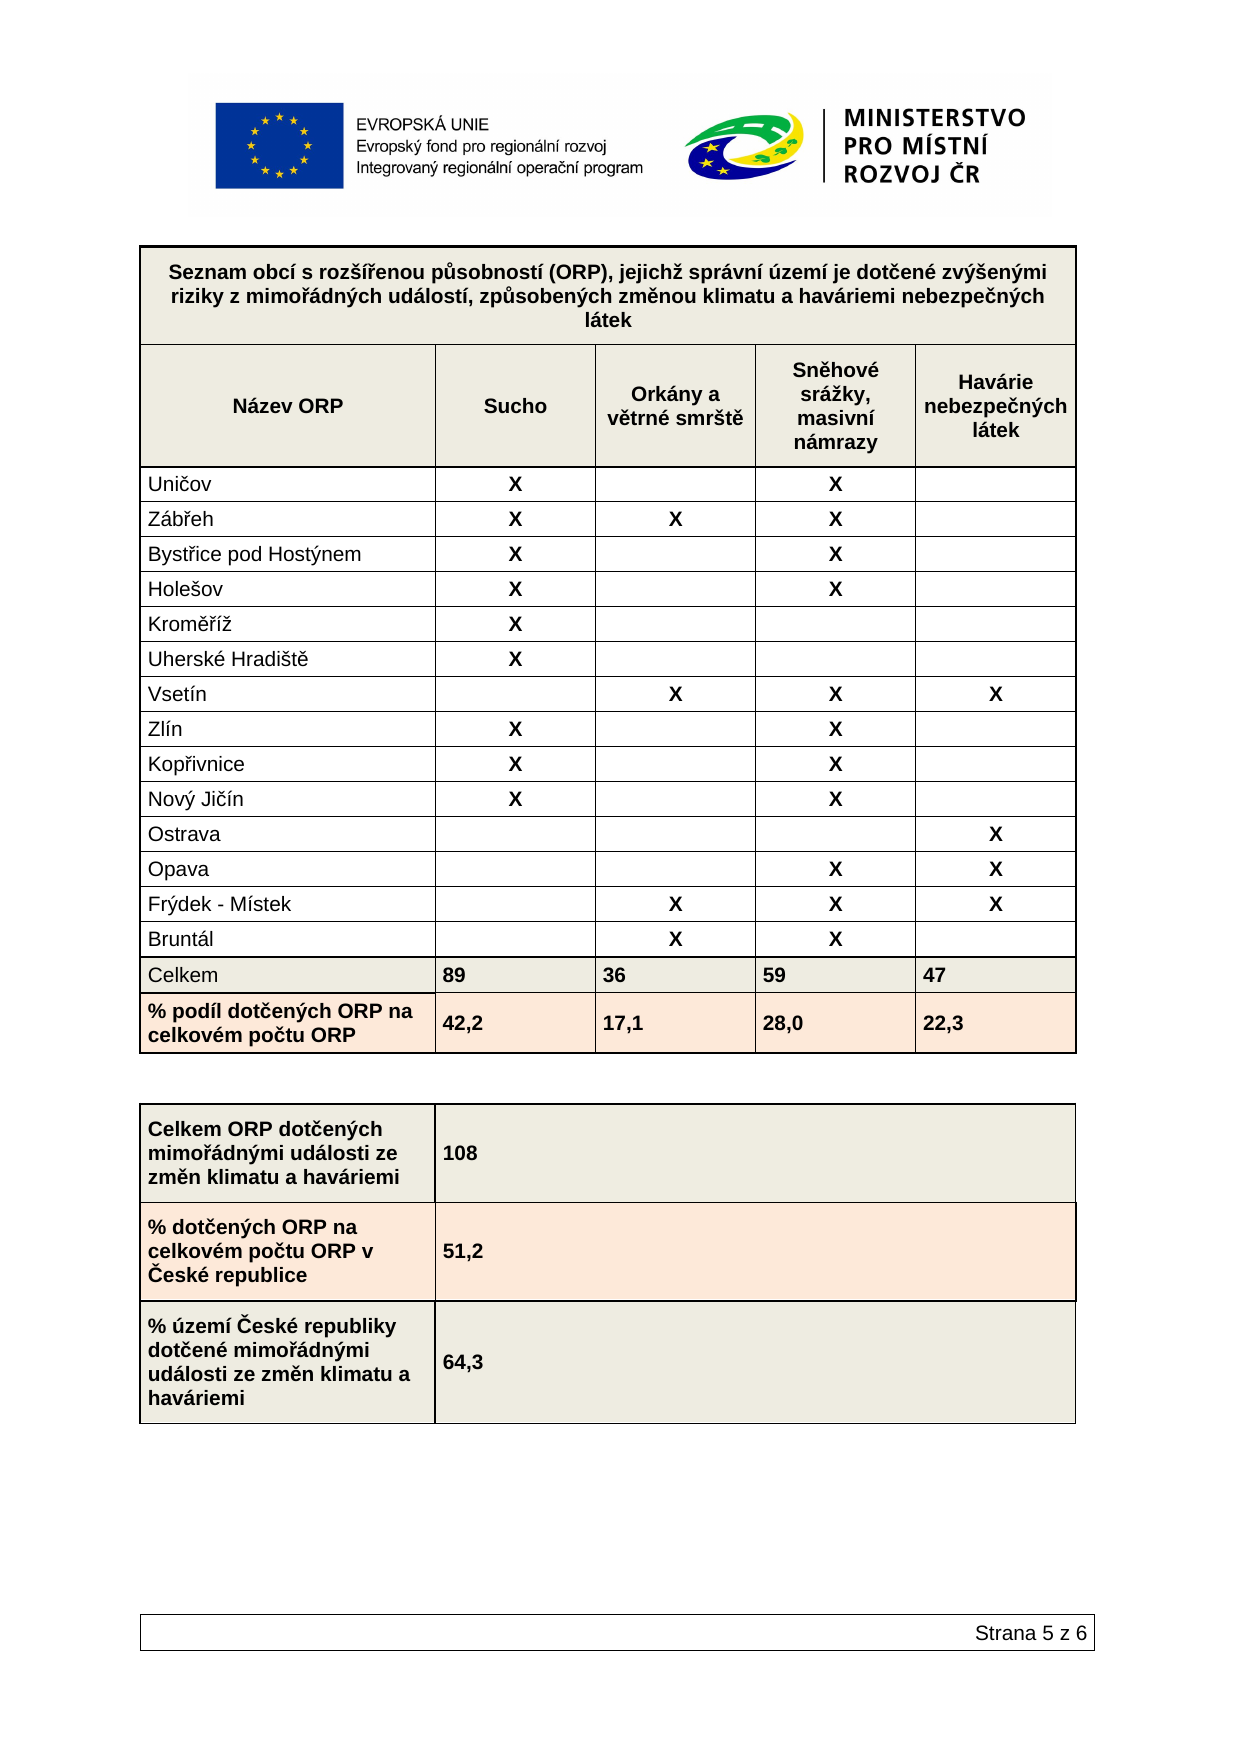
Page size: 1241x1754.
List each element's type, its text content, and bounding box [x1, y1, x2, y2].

table_cell [916, 712, 1075, 746]
table_cell X [436, 572, 595, 606]
table_cell Nový Jičín [141, 782, 435, 816]
table_cell Ostrava [141, 817, 435, 851]
table_cell Vsetín [141, 677, 435, 711]
table_cell X [756, 747, 915, 781]
table_cell [596, 782, 755, 816]
table_cell Zlín [141, 712, 435, 746]
table_header Seznam obcí s rozšířenou působností (ORP), jejichž správní území je dotčené zvýšenými riziky z mimořádných událostí, způsobených změnou klimatu a haváriemi nebezpečných látek [141, 248, 1075, 344]
table_cell Uničov [141, 468, 435, 501]
table_cell X [756, 677, 915, 711]
table_cell X [436, 782, 595, 816]
table_cell X [596, 887, 755, 921]
table_cell [436, 852, 595, 886]
table_cell [916, 572, 1075, 606]
table_cell 42,2 [436, 993, 595, 1052]
table_cell 36 [596, 958, 755, 992]
table_cell [596, 712, 755, 746]
table_cell X [756, 537, 915, 571]
table_cell X [436, 642, 595, 676]
table_cell [596, 607, 755, 641]
table_cell [916, 642, 1075, 676]
table_cell X [756, 887, 915, 921]
table_cell Bystřice pod Hostýnem [141, 537, 435, 571]
table_cell 22,3 [916, 993, 1075, 1052]
table_cell Sněhové srážky, masivní námrazy [756, 345, 915, 466]
table_cell Celkem [141, 958, 435, 992]
table_cell [436, 817, 595, 851]
table_cell 51,2 [436, 1203, 1075, 1299]
table_cell X [756, 468, 915, 501]
table_cell Bruntál [141, 922, 435, 956]
table_cell [596, 572, 755, 606]
table_cell [916, 607, 1075, 641]
table_cell Kroměříž [141, 607, 435, 641]
table_cell X [756, 922, 915, 956]
table_cell X [436, 502, 595, 536]
table_cell [916, 468, 1075, 501]
table_cell [916, 922, 1075, 956]
table_cell X [436, 537, 595, 571]
table_cell X [596, 922, 755, 956]
table_header Celkem ORP dotčených mimořádnými události ze změn klimatu a haváriemi [141, 1105, 434, 1202]
table_cell [596, 642, 755, 676]
table_cell X [596, 502, 755, 536]
table_cell X [916, 852, 1075, 886]
table_cell % dotčených ORP na celkovém počtu ORP v České republice [141, 1203, 435, 1299]
table_cell [596, 747, 755, 781]
table_cell Uherské Hradiště [141, 642, 435, 676]
table_cell Název ORP [141, 345, 435, 466]
table_cell Zábřeh [141, 502, 435, 536]
table_cell X [916, 887, 1075, 921]
table_cell 47 [916, 958, 1075, 992]
table_cell X [436, 607, 595, 641]
table_header 108 [436, 1105, 1075, 1202]
table_cell Sucho [436, 345, 595, 466]
table_cell 28,0 [756, 993, 915, 1052]
table_cell Holešov [141, 572, 435, 606]
table_cell [596, 537, 755, 571]
table_cell Opava [141, 852, 435, 886]
table_cell X [756, 712, 915, 746]
table_cell % podíl dotčených ORP na celkovém počtu ORP [141, 994, 435, 1052]
table_cell [916, 537, 1075, 571]
table_cell X [436, 468, 595, 501]
table_cell % území České republiky dotčené mimořádnými události ze změn klimatu a haváriemi [141, 1302, 434, 1422]
table_cell X [596, 677, 755, 711]
table_cell [756, 642, 915, 676]
table_cell [436, 922, 595, 956]
picture [187, 73, 1053, 217]
table_cell 59 [756, 958, 915, 992]
table_cell [756, 607, 915, 641]
table_cell [596, 468, 755, 501]
table_cell Kopřivnice [141, 747, 435, 781]
table_cell X [916, 677, 1075, 711]
table_cell X [756, 572, 915, 606]
table_cell X [436, 747, 595, 781]
table_cell [916, 747, 1075, 781]
table_cell 64,3 [436, 1302, 1075, 1422]
table_cell [916, 502, 1075, 536]
table_cell [756, 817, 915, 851]
table_cell 89 [436, 958, 595, 992]
table_cell [596, 817, 755, 851]
table_cell Havárie nebezpečných látek [916, 345, 1075, 466]
table_cell [436, 677, 595, 711]
table_cell X [756, 502, 915, 536]
table_cell Orkány a větrné smrště [596, 345, 755, 466]
table_cell X [916, 817, 1075, 851]
table_cell Frýdek - Místek [141, 887, 435, 921]
table_cell [596, 852, 755, 886]
table_cell X [436, 712, 595, 746]
table_cell [436, 887, 595, 921]
table_cell [916, 782, 1075, 816]
table_cell 17,1 [596, 993, 755, 1052]
table_cell X [756, 852, 915, 886]
table_cell X [756, 782, 915, 816]
